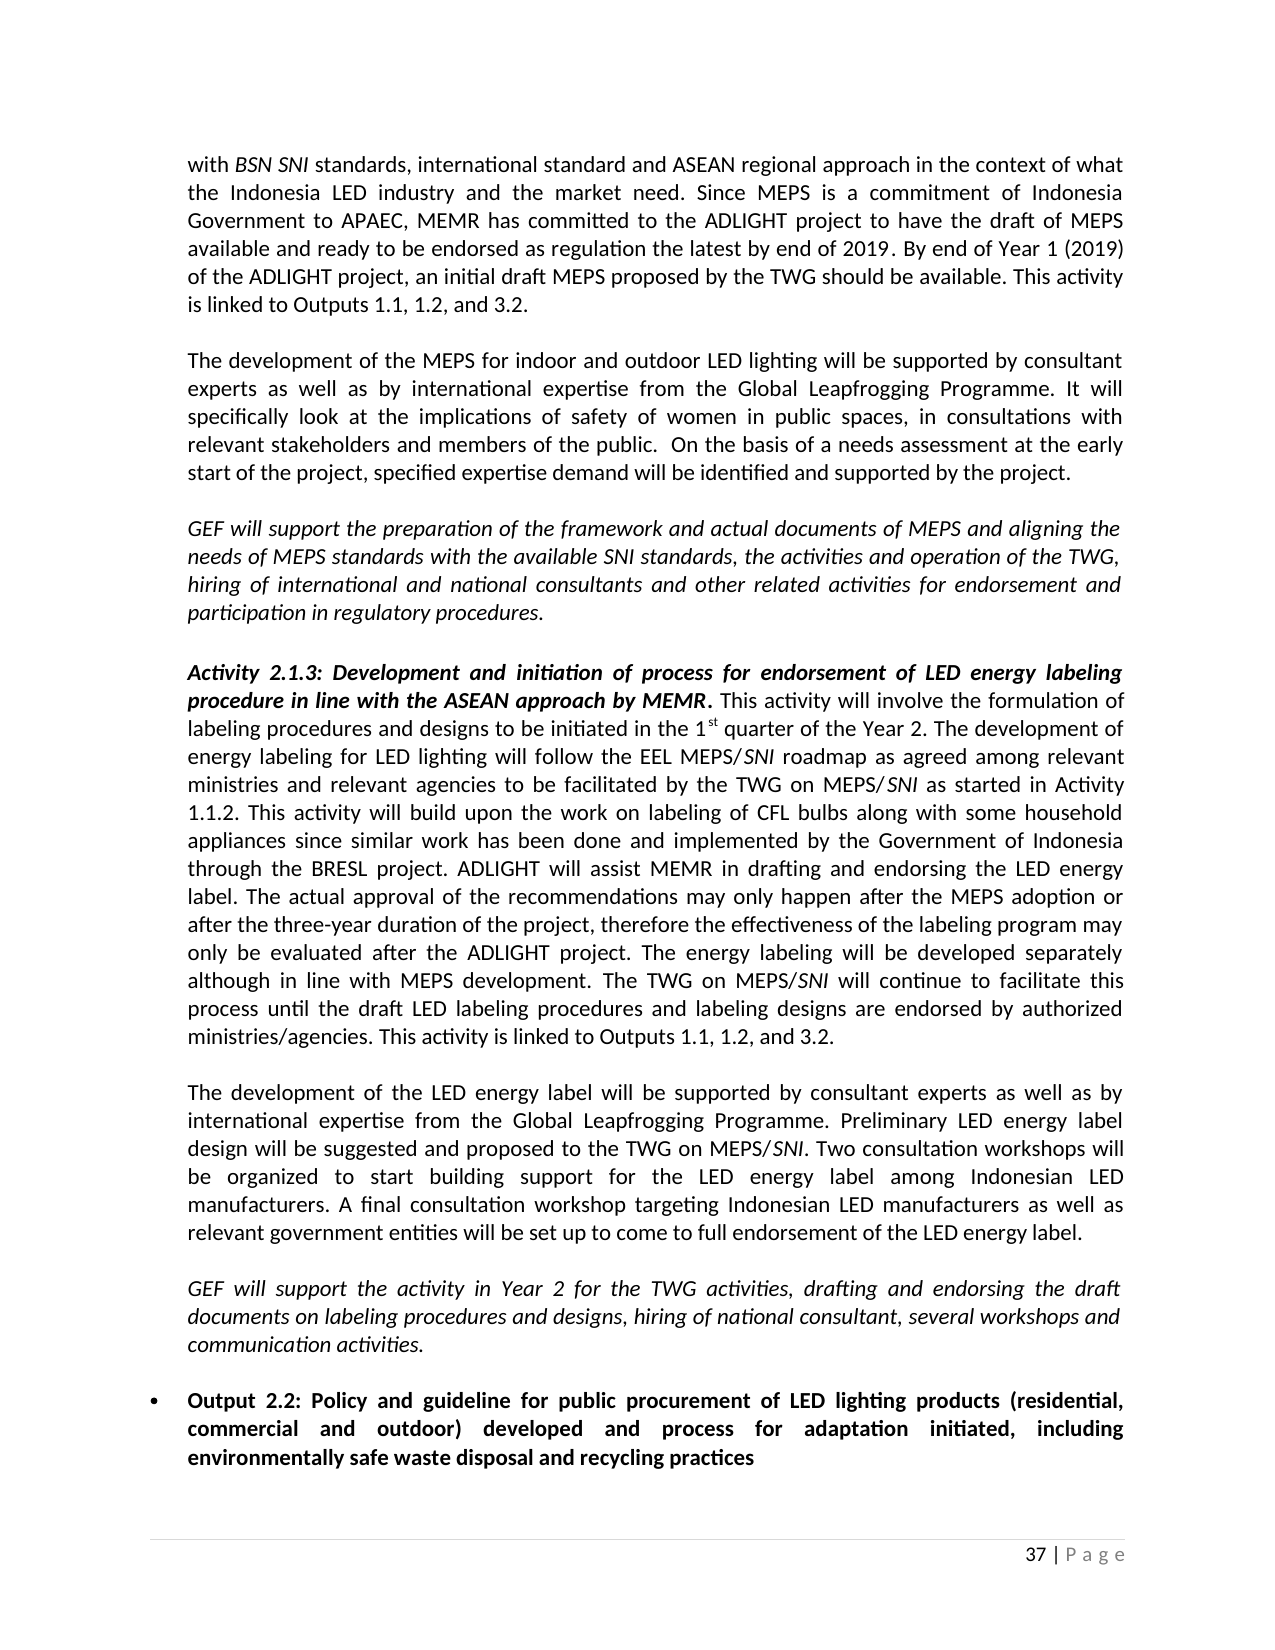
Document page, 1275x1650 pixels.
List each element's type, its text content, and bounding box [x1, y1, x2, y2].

text The development of the LED energy label will be supported by consultant experts as well as by international expertise from the Global Leapfrogging Programme. Preliminary LED energy label design will be suggested and proposed to the TWG on MEPS/SNI. Two consultation workshops will be organized to start building support for the LED energy label among Indonesian LED manufacturers. A final consultation workshop targeting Indonesian LED manufacturers as well as relevant government entities will be set up to come to full endorsement of the LED energy label. [187, 1078, 1125, 1246]
text Activity 2.1.3: Development and initiation of process for endorsement of LED energy labeling procedure in line with the ASEAN approach by MEMR. This activity will involve the formulation of labeling procedures and designs to be initiated in the 1st quarter of the Year 2. The development of energy labeling for LED lighting will follow the EEL MEPS/SNI roadmap as agreed among relevant ministries and relevant agencies to be facilitated by the TWG on MEPS/SNI as started in Activity 1.1.2. This activity will build upon the work on labeling of CFL bulbs along with some household appliances since similar work has been done and implemented by the Government of Indonesia through the BRESL project. ADLIGHT will assist MEMR in drafting and endorsing the LED energy label. The actual approval of the recommendations may only happen after the MEPS adoption or after the three-year duration of the project, therefore the effectiveness of the labeling program may only be evaluated after the ADLIGHT project. The energy labeling will be developed separately although in line with MEPS development. The TWG on MEPS/SNI will continue to facilitate this process until the draft LED labeling procedures and labeling designs are endorsed by authorized ministries/agencies. This activity is linked to Outputs 1.1, 1.2, and 3.2. [187, 658, 1125, 1050]
text GEF will support the preparation of the framework and actual documents of MEPS and aligning the needs of MEPS standards with the available SNI standards, the activities and operation of the TWG, hiring of international and national consultants and other related activities for endorsement and participation in regulatory procedures. [187, 514, 1125, 626]
list Output 2.2: Policy and guideline for public procurement of LED lighting products (residential, commercial and outdoor) developed and process for adaptation initiated, including environmentally safe waste disposal and recycling practices [150, 1387, 1125, 1471]
text GEF will support the activity in Year 2 for the TWG activities, drafting and endorsing the draft documents on labeling procedures and designs, hiring of national consultant, several workshops and communication activities. [187, 1274, 1125, 1358]
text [187, 150, 1125, 318]
text The development of the MEPS for indoor and outdoor LED lighting will be supported by consultant experts as well as by international expertise from the Global Leapfrogging Programme. It will specifically look at the implications of safety of women in public spaces, in consultations with relevant stakeholders and members of the public. On the basis of a needs assessment at the early start of the project, specified expertise demand will be identified and supported by the project. [187, 346, 1125, 486]
